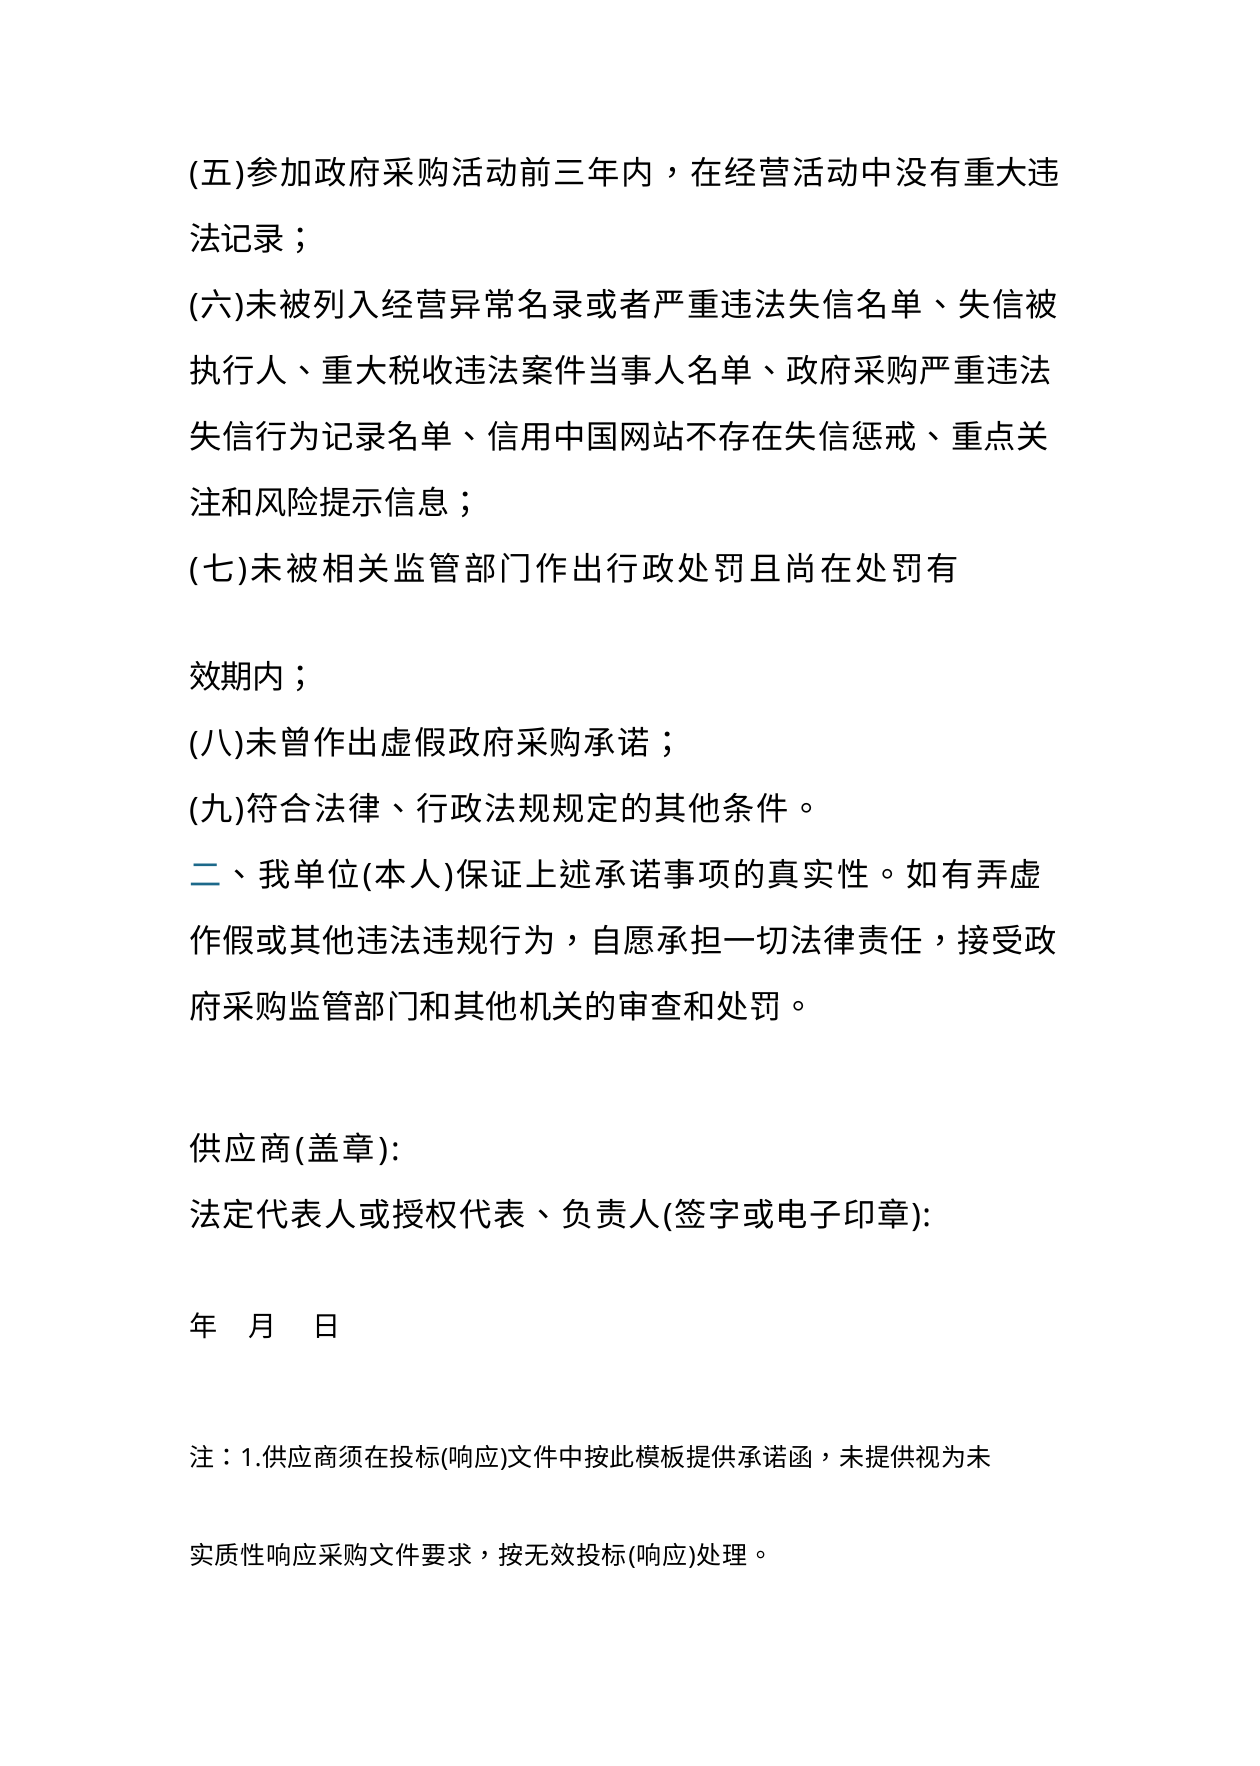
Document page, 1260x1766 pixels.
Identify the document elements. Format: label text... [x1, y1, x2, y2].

text 效期内； [189, 654, 1071, 698]
text 法定代表人或授权代表、负责人(签字或电子印章): [189, 1192, 1071, 1268]
text 供应商(盖章): [189, 1126, 1071, 1169]
text (五)参加政府采购活动前三年内，在经营活动中没有重大违法记录； [189, 150, 1071, 260]
text (九)符合法律、行政法规规定的其他条件。 [189, 786, 1071, 830]
text (七)未被相关监管部门作出行政处罚且尚在处罚有 [189, 546, 1071, 618]
text 注：1.供应商须在投标(响应)文件中按此模板提供承诺函，未提供视为未 [189, 1439, 1071, 1505]
text 二、我单位(本人)保证上述承诺事项的真实性。如有弄虚作假或其他违法违规行为，自愿承担一切法律责任，接受政府采购监管部门和其他机关的审查和处罚。 [189, 852, 1071, 1028]
text 年 月 日 [189, 1306, 1071, 1344]
text (六)未被列入经营异常名录或者严重违法失信名单、失信被执行人、重大税收违法案件当事人名单、政府采购严重违法失信行为记录名单、信用中国网站不存在失信惩戒、重点关注和风险提示信息； [189, 282, 1071, 524]
text (八)未曾作出虚假政府采购承诺； [189, 720, 1071, 764]
text 实质性响应采购文件要求，按无效投标(响应)处理。 [189, 1537, 1071, 1571]
